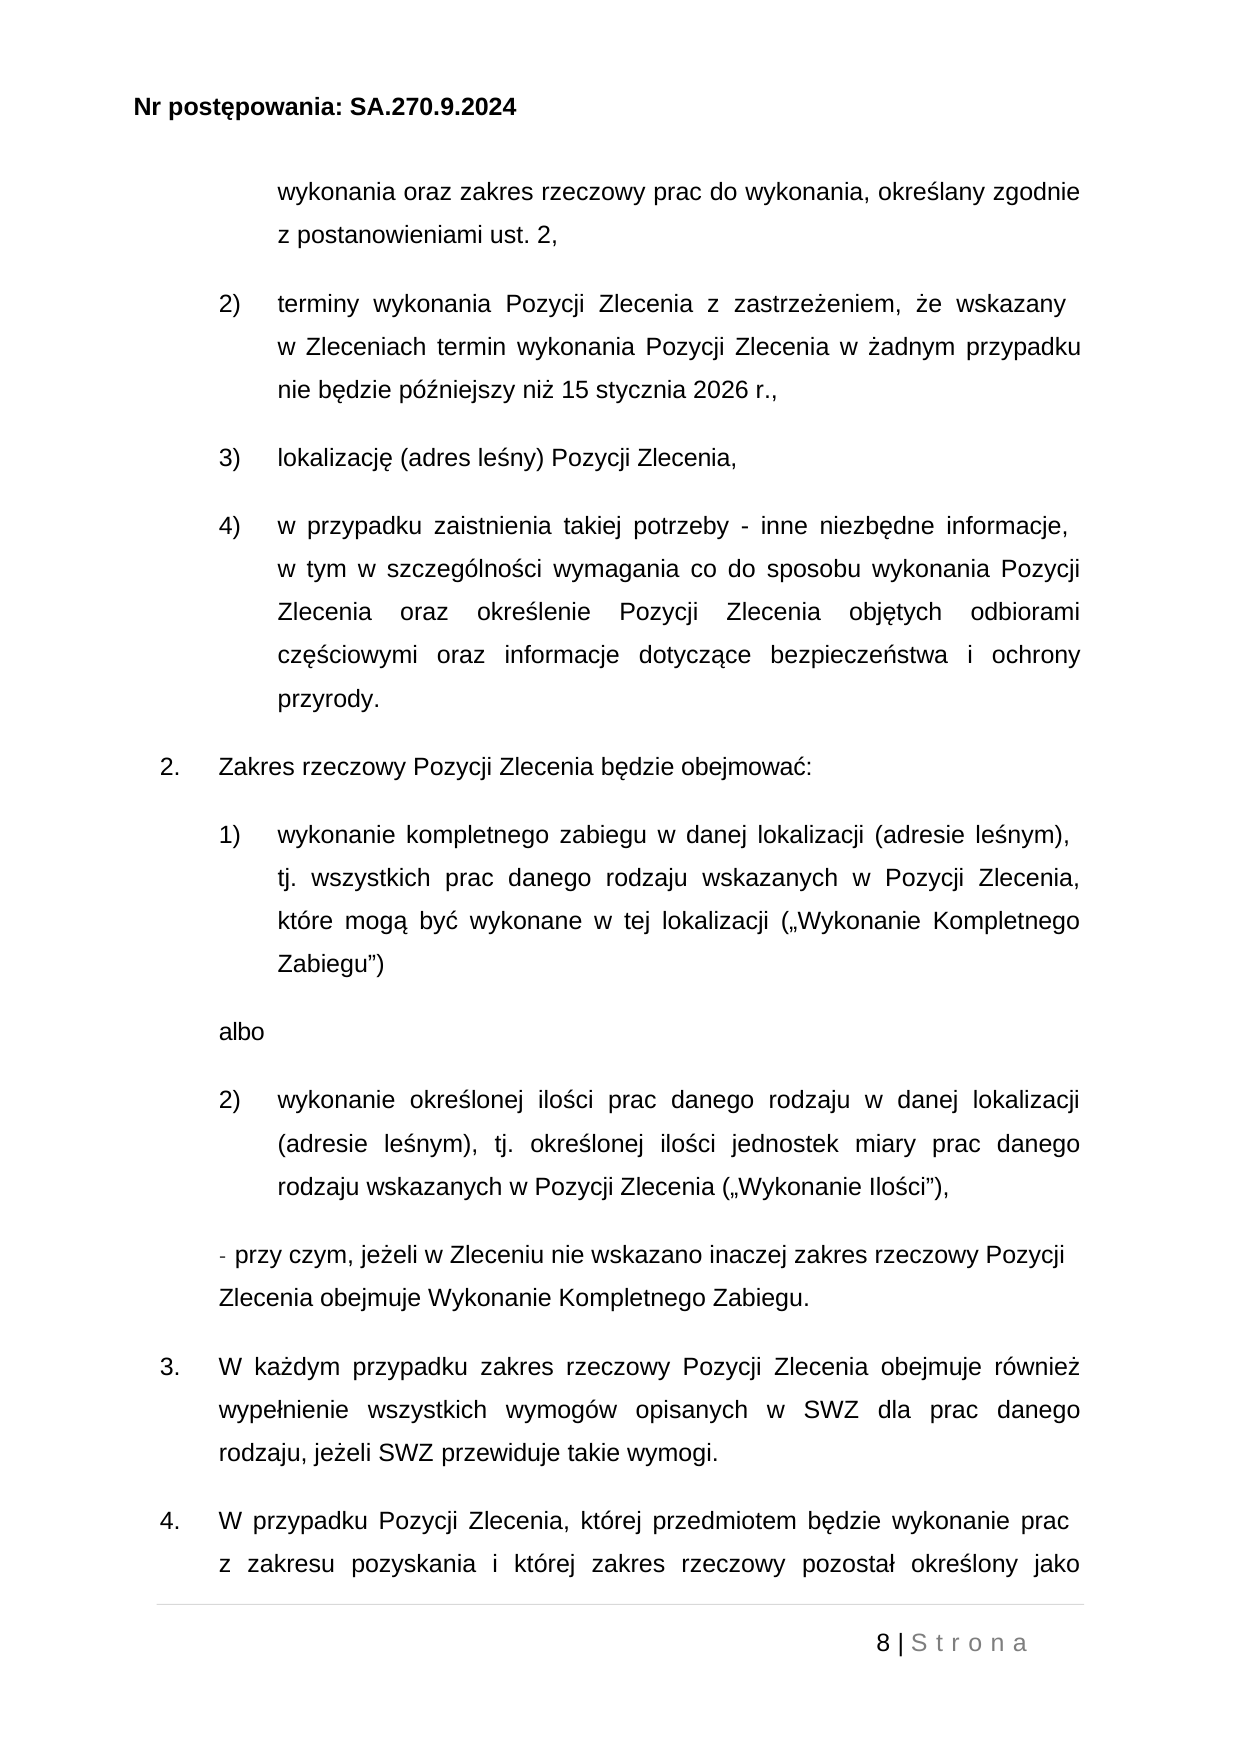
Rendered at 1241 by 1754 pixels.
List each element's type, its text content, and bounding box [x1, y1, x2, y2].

list wykonanie kompletnego zabiegu w danej lokalizacji (adresie leśnym), tj. wszystkich prac danego rodzaju wskazanych w Pozycji Zlecenia, które mogą być wykonane w tej lokalizacji („Wykonanie Kompletnego Zabiegu”) [218, 820, 1081, 978]
list Zakres rzeczowy Pozycji Zlecenia będzie obejmować: [159, 752, 1132, 780]
list lokalizację (adres leśny) Pozycji Zlecenia, [218, 443, 1132, 472]
list terminy wykonania Pozycji Zlecenia z zastrzeżeniem, że wskazany w Zleceniach termin wykonania Pozycji Zlecenia w żadnym przypadku nie będzie późniejszy niż 15 stycznia 2026 r., [218, 288, 1081, 403]
list wykonanie określonej ilości prac danego rodzaju w danej lokalizacji (adresie leśnym), tj. określonej ilości jednostek miary prac danego rodzaju wskazanych w Pozycji Zlecenia („Wykonanie Ilości”), [218, 1085, 1081, 1200]
list w przypadku zaistnienia takiej potrzeby - inne niezbędne informacje, w tym w szczególności wymagania co do sposobu wykonania Pozycji Zlecenia oraz określenie Pozycji Zlecenia objętych odbiorami częściowymi oraz informacje dotyczące bezpieczeństwa i ochrony przyrody. [218, 511, 1081, 712]
text albo [218, 1017, 1132, 1046]
list przy czym, jeżeli w Zleceniu nie wskazano inaczej zakres rzeczowy Pozycji Zlecenia obejmuje Wykonanie Kompletnego Zabiegu. [218, 1240, 1081, 1312]
list W każdym przypadku zakres rzeczowy Pozycji Zlecenia obejmuje również wypełnienie wszystkich wymogów opisanych w SWZ dla prac danego rodzaju, jeżeli SWZ przewiduje takie wymogi. [159, 1351, 1082, 1466]
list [159, 1506, 1081, 1578]
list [218, 177, 1082, 249]
